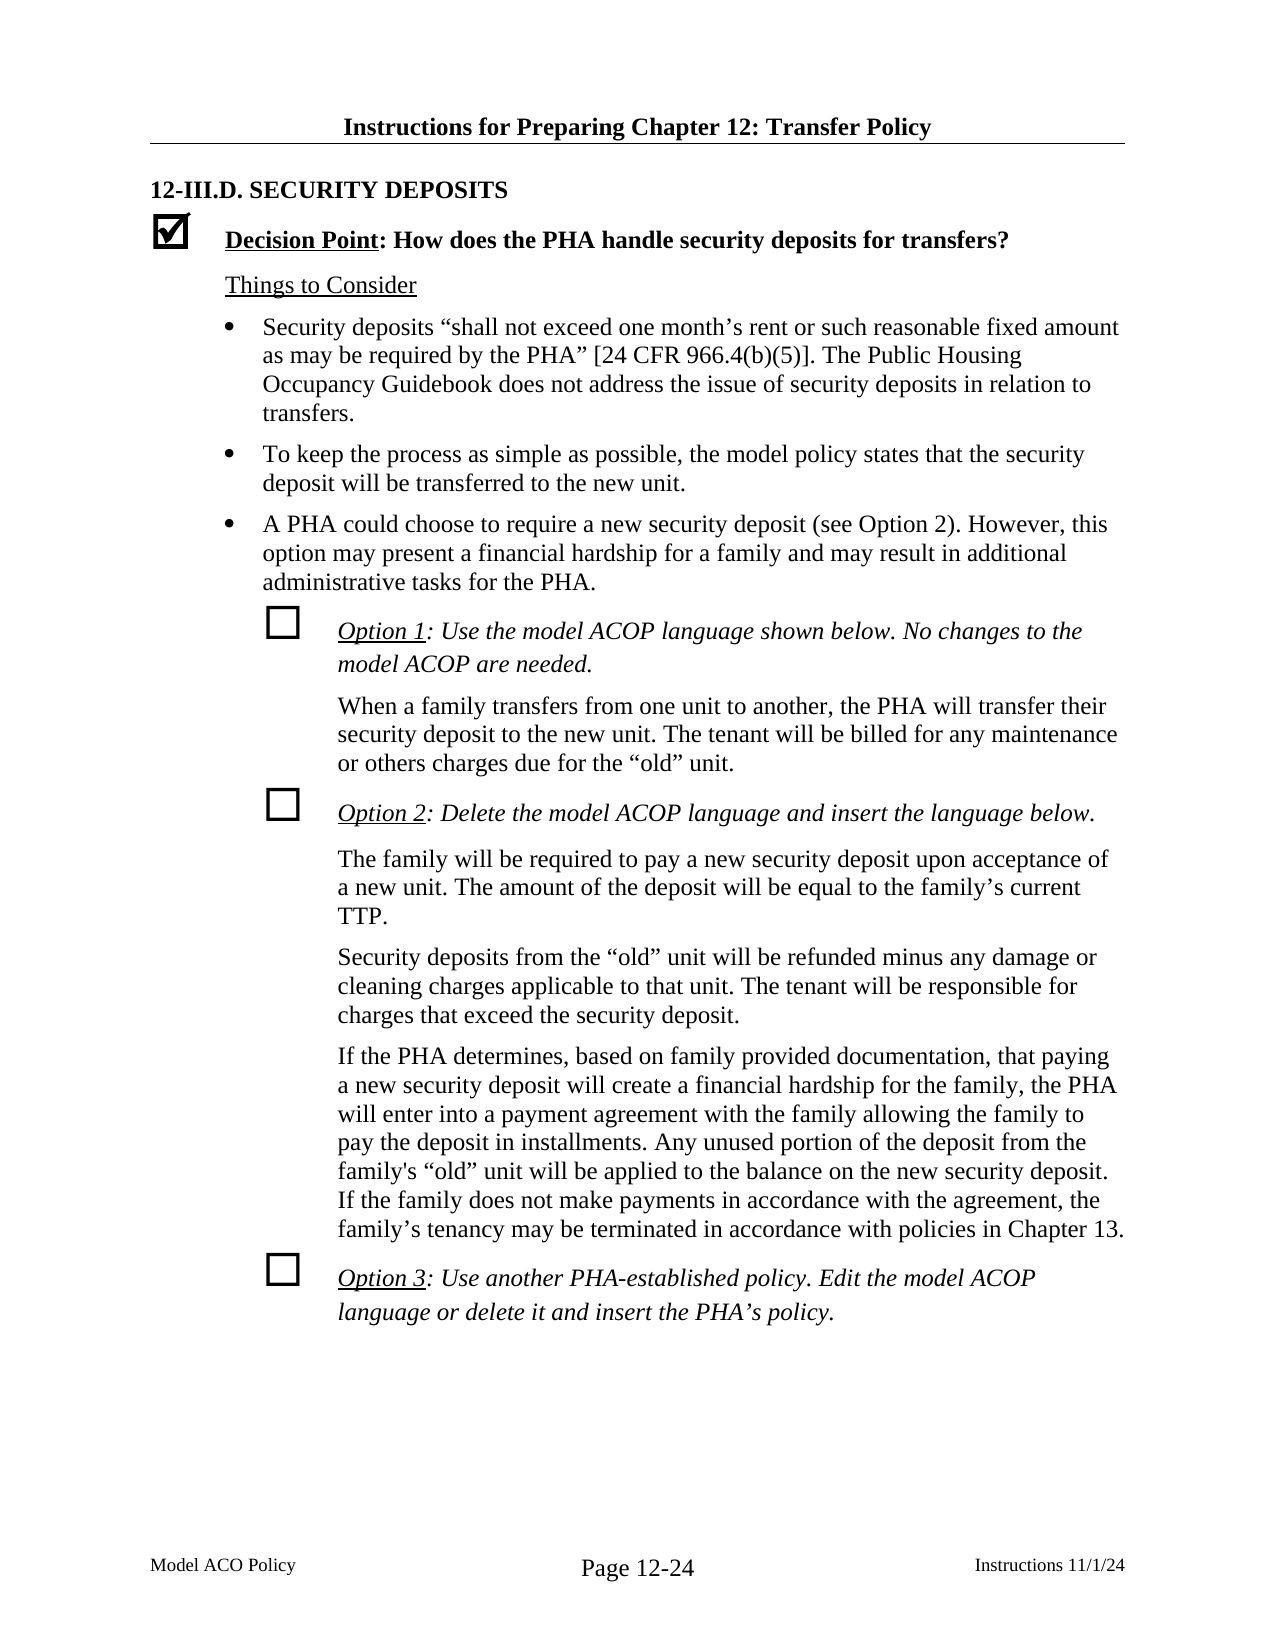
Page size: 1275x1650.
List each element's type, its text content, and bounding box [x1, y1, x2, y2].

text Option 1: Use the model ACOP language shown below. No changes to the model ACOP are needed. [262, 608, 1125, 678]
list A PHA could choose to require a new security deposit (see Option 2). However, this option may present a financial hardship for a family and may result in additional administrative tasks for the PHA. [225, 509, 1125, 595]
text Things to Consider [225, 270, 1125, 299]
list Security deposits “shall not exceed one month’s rent or such reasonable fixed amount as may be required by the PHA” [24 CFR 966.4(b)(5)]. The Public Housing Occupancy Guidebook does not address the issue of security deposits in relation to transfers. [225, 312, 1125, 427]
text Option 3: Use another PHA-established policy. Edit the model ACOP language or delete it and insert the PHA’s policy. [262, 1255, 1125, 1325]
text Security deposits from the “old” unit will be refunded minus any damage or cleaning charges applicable to that unit. The tenant will be responsible for charges that exceed the security deposit. [337, 942, 1125, 1029]
list To keep the process as simple as possible, the model policy states that the security deposit will be transferred to the new unit. [225, 439, 1125, 497]
text If the PHA determines, based on family provided documentation, that paying a new security deposit will create a financial hardship for the family, the PHA will enter into a payment agreement with the family allowing the family to pay the deposit in installments. Any unused portion of the deposit from the family's “old” unit will be applied to the balance on the new security deposit. If the family does not make payments in accordance with the agreement, the family’s tenancy may be terminated in accordance with policies in Chapter 13. [337, 1041, 1125, 1242]
text The family will be required to pay a new security deposit upon acceptance of a new unit. The amount of the deposit will be equal to the family’s current TTP. [337, 844, 1125, 930]
text When a family transfers from one unit to another, the PHA will transfer their security deposit to the new unit. The tenant will be billed for any maintenance or others charges due for the “old” unit. [337, 691, 1125, 777]
text Decision Point: How does the PHA handle security deposits for transfers? [150, 216, 1125, 258]
text Option 2: Delete the model ACOP language and insert the language below. [262, 789, 1125, 831]
text 12-III.D. SECURITY DEPOSITS [150, 175, 1125, 204]
